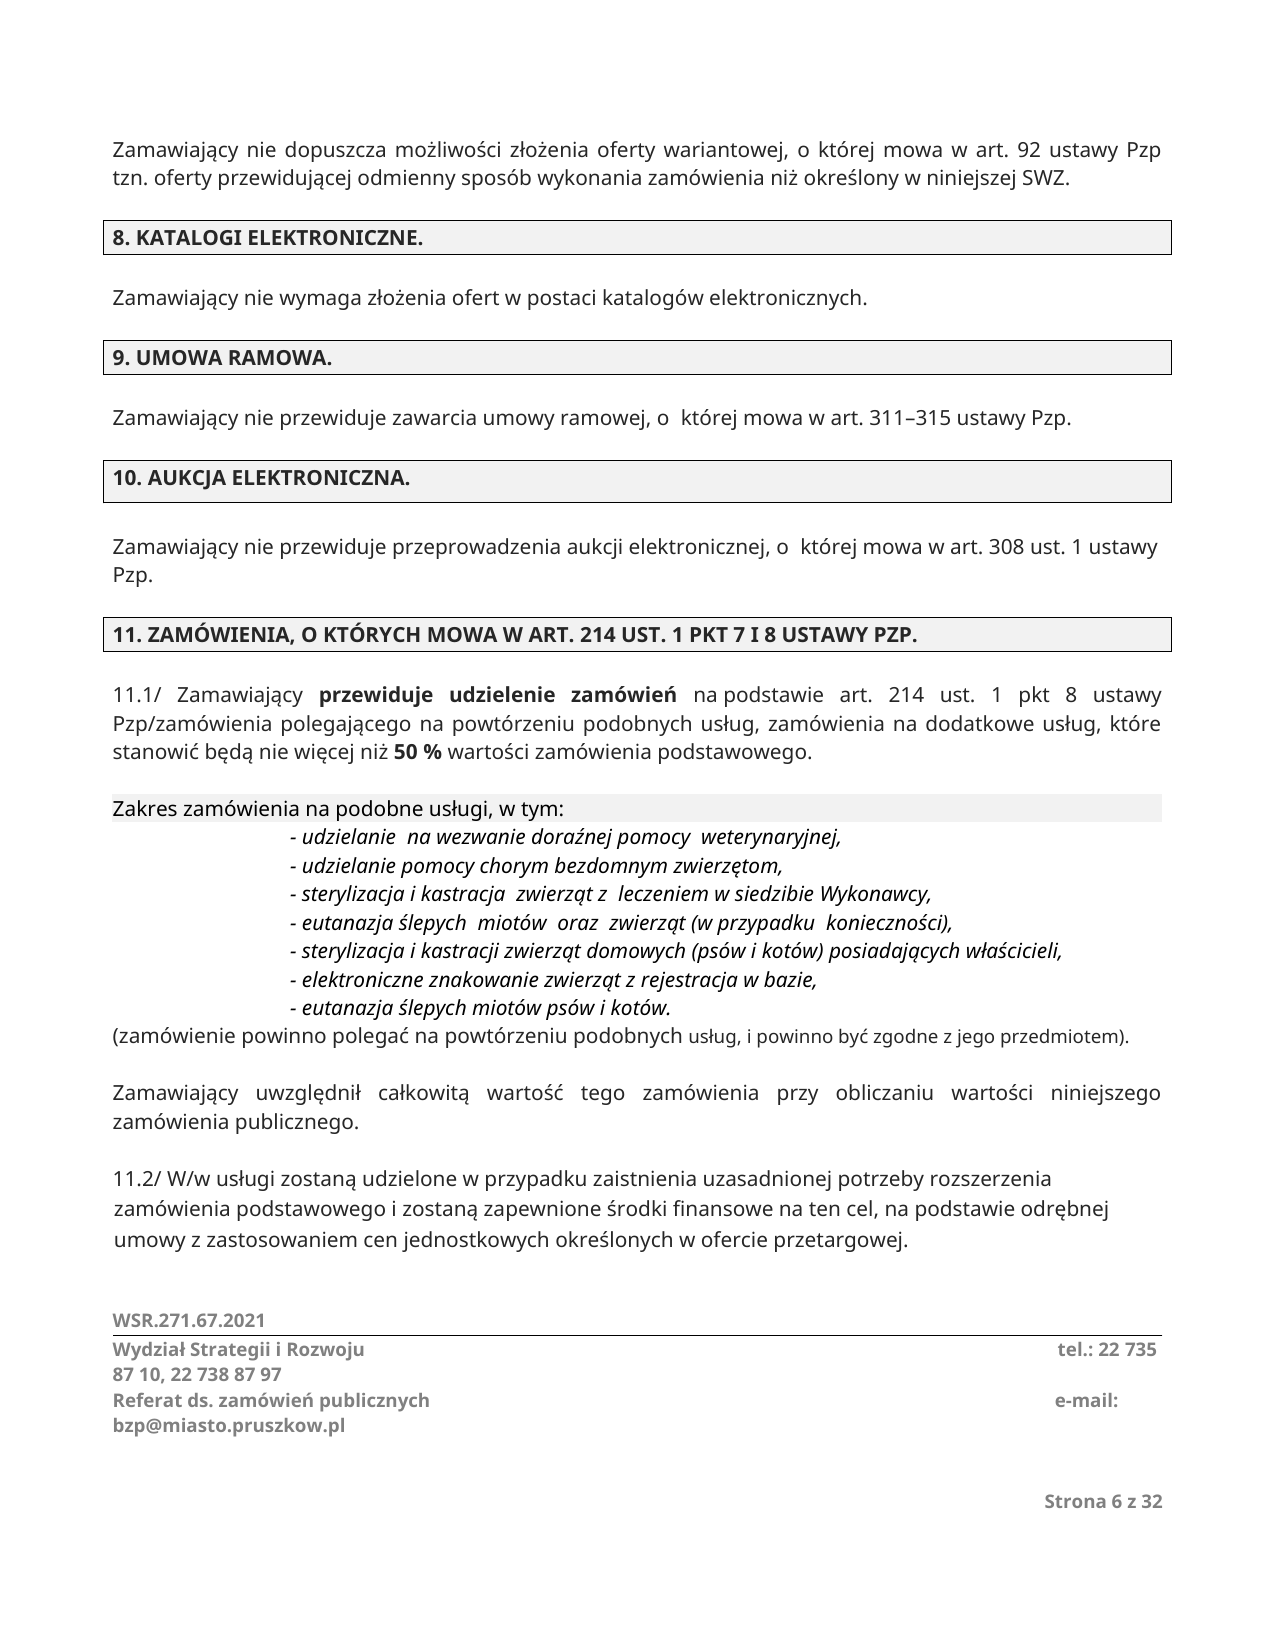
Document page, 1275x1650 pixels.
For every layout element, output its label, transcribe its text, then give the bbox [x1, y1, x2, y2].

text Zamawiający nie przewiduje zawarcia umowy ramowej, o której mowa w art. 311–315 ustawy Pzp. [112, 403, 1162, 432]
text - elektroniczne znakowanie zwierząt z rejestracja w bazie, [290, 965, 1162, 993]
text - udzielanie na wezwanie doraźnej pomocy weterynaryjnej, [290, 822, 1162, 851]
text (zamówienie powinno polegać na powtórzeniu podobnych usług, i powinno być zgodne z jego przedmiotem). [112, 1022, 1162, 1050]
text - sterylizacja i kastracja zwierząt z leczeniem w siedzibie Wykonawcy, [290, 879, 1162, 908]
text 10. AUKCJA ELEKTRONICZNA. [104, 461, 1171, 502]
text Zakres zamówienia na podobne usługi, w tym: [112, 794, 1162, 822]
text - eutanazja ślepych miotów oraz zwierząt (w przypadku konieczności), [290, 908, 1162, 936]
text 11.1/ Zamawiający przewiduje udzielenie zamówień na podstawie art. 214 ust. 1 pkt 8 ustawy Pzp/zamówienia polegającego na powtórzeniu podobnych usług, zamówienia na dodatkowe usług, które stanowić będą nie więcej niż 50 % wartości zamówienia podstawowego. [112, 680, 1162, 766]
text Zamawiający nie wymaga złożenia ofert w postaci katalogów elektronicznych. [112, 283, 1162, 312]
text 9. UMOWA RAMOWA. [104, 341, 1171, 374]
text - sterylizacja i kastracji zwierząt domowych (psów i kotów) posiadających właścicieli, [290, 936, 1162, 965]
text 11. ZAMÓWIENIA, O KTÓRYCH MOWA W ART. 214 UST. 1 PKT 7 I 8 USTAWY PZP. [104, 618, 1171, 651]
text - eutanazja ślepych miotów psów i kotów. [290, 993, 1162, 1022]
text Zamawiający uwzględnił całkowitą wartość tego zamówienia przy obliczaniu wartości niniejszego zamówienia publicznego. [112, 1078, 1162, 1135]
text - udzielanie pomocy chorym bezdomnym zwierzętom, [290, 851, 1162, 879]
text Zamawiający nie dopuszcza możliwości złożenia oferty wariantowej, o której mowa w art. 92 ustawy Pzp tzn. oferty przewidującej odmienny sposób wykonania zamówienia niż określony w niniejszej SWZ. [112, 135, 1162, 192]
text 8. KATALOGI ELEKTRONICZNE. [104, 221, 1171, 254]
text 11.2/ W/w usługi zostaną udzielone w przypadku zaistnienia uzasadnionej potrzeby rozszerzenia zamówienia podstawowego i zostaną zapewnione środki finansowe na ten cel, na podstawie odrębnej umowy z zastosowaniem cen jednostkowych określonych w ofercie przetargowej. [112, 1164, 1162, 1253]
text Zamawiający nie przewiduje przeprowadzenia aukcji elektronicznej, o której mowa w art. 308 ust. 1 ustawy Pzp. [112, 532, 1162, 589]
